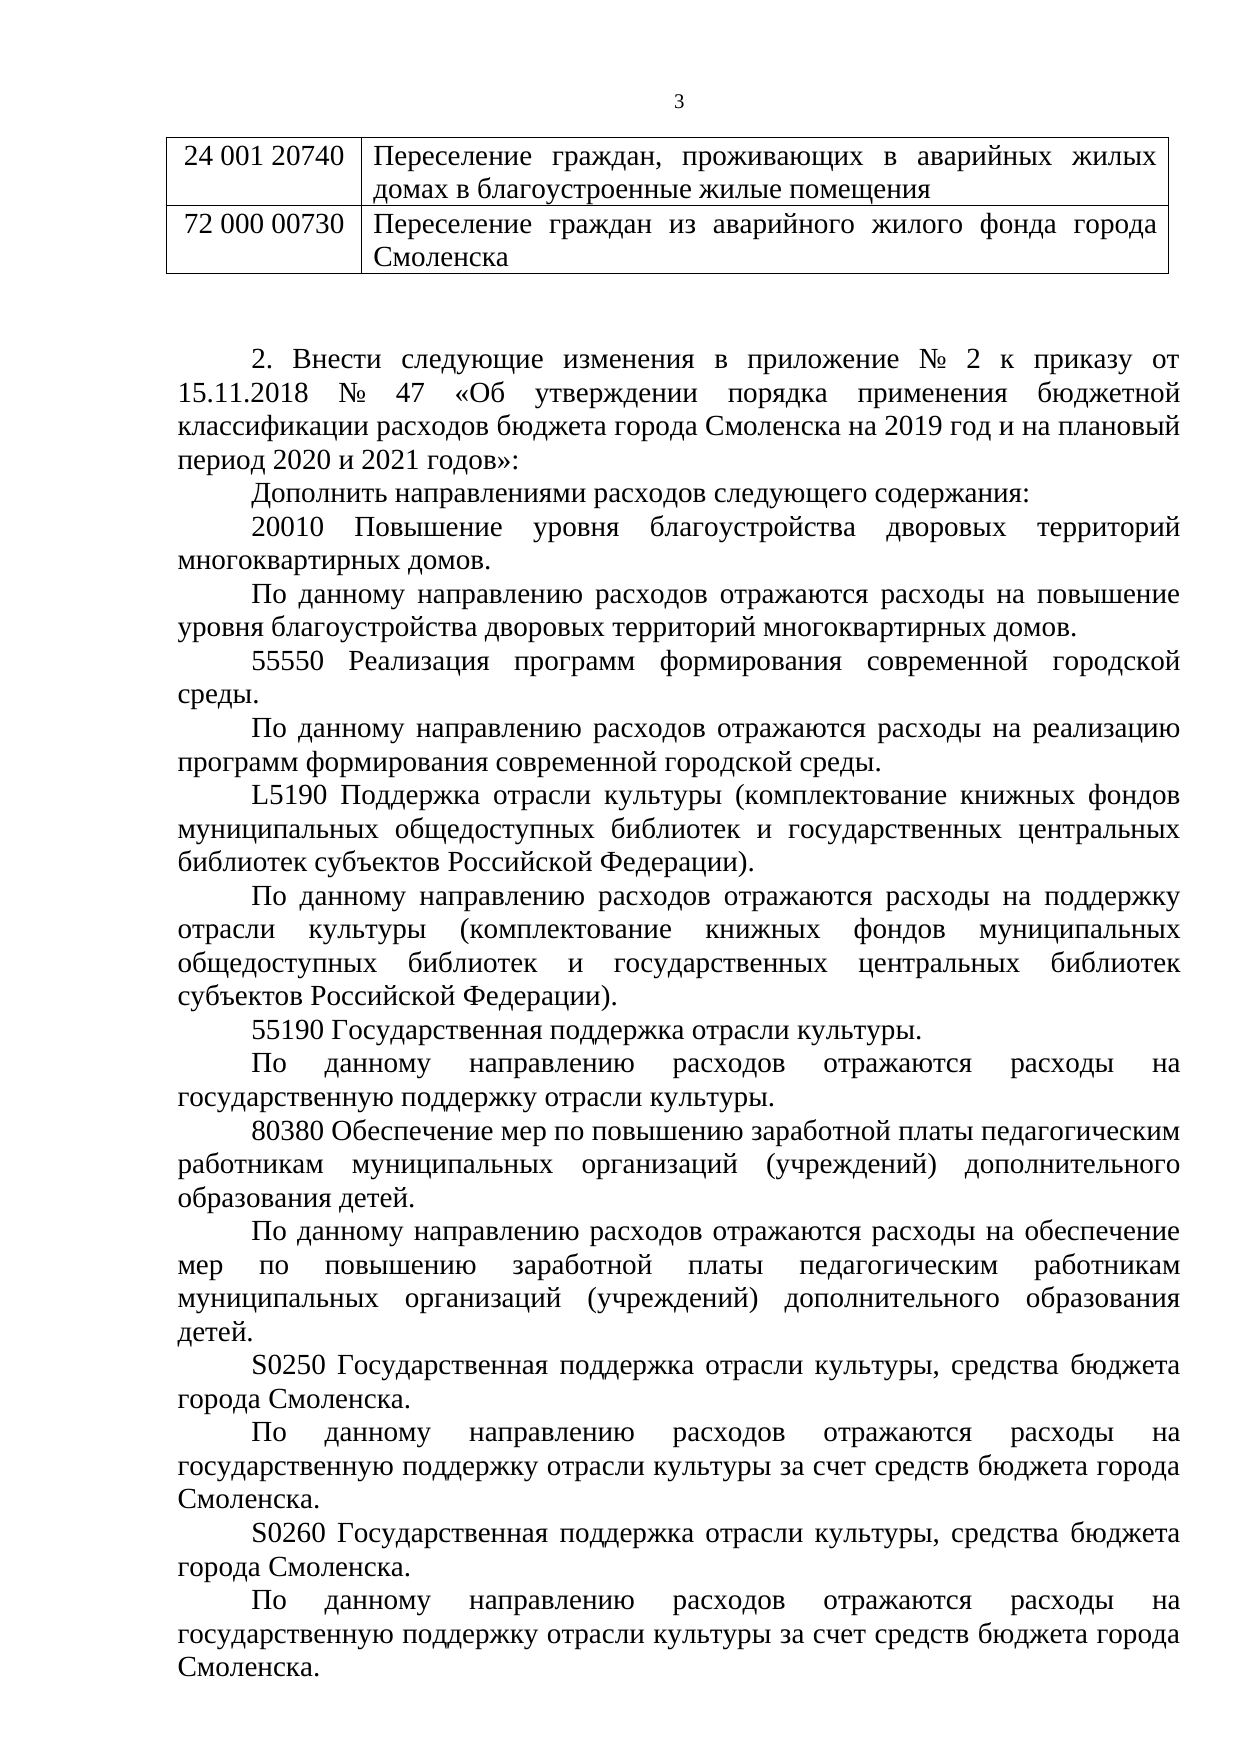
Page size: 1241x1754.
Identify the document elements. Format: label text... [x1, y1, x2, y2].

text По данному направлению расходов отражаются расходы на повышение уровня благоустройства дворовых территорий многоквартирных домов. [177, 576, 1181, 643]
text 20010 Повышение уровня благоустройства дворовых территорий многоквартирных домов. [177, 509, 1181, 576]
text 55550 Реализация программ формирования современной городской среды. [177, 643, 1181, 710]
table_cell 24 001 20740 [167, 138, 361, 205]
text По данному направлению расходов отражаются расходы на государственную поддержку отрасли культуры. [177, 1046, 1181, 1113]
text По данному направлению расходов отражаются расходы на государственную поддержку отрасли культуры за счет средств бюджета города Смоленска. [177, 1414, 1181, 1515]
text По данному направлению расходов отражаются расходы на обеспечение мер по повышению заработной платы педагогическим работникам муниципальных организаций (учреждений) дополнительного образования детей. [177, 1213, 1181, 1347]
text По данному направлению расходов отражаются расходы на реализацию программ формирования современной городской среды. [177, 710, 1181, 777]
text 80380 Обеспечение мер по повышению заработной платы педагогическим работникам муниципальных организаций (учреждений) дополнительного образования детей. [177, 1113, 1181, 1213]
text 55190 Государственная поддержка отрасли культуры. [177, 1012, 1181, 1046]
text S0250 Государственная поддержка отрасли культуры, средства бюджета города Смоленска. [177, 1347, 1181, 1414]
table_cell Переселение граждан из аварийного жилого фонда города Смоленска [362, 206, 1168, 273]
text По данному направлению расходов отражаются расходы на государственную поддержку отрасли культуры за счет средств бюджета города Смоленска. [177, 1582, 1181, 1683]
table_cell Переселение граждан, проживающих в аварийных жилых домах в благоустроенные жилые помещения [362, 138, 1168, 205]
text Дополнить направлениями расходов следующего содержания: [177, 475, 1181, 509]
text 2. Внести следующие изменения в приложение № 2 к приказу от 15.11.2018 № 47 «Об утверждении порядка применения бюджетной классификации расходов бюджета города Смоленска на 2019 год и на плановый период 2020 и 2021 годов»: [177, 341, 1181, 475]
text L5190 Поддержка отрасли культуры (комплектование книжных фондов муниципальных общедоступных библиотек и государственных центральных библиотек субъектов Российской Федерации). [177, 777, 1181, 878]
text S0260 Государственная поддержка отрасли культуры, средства бюджета города Смоленска. [177, 1515, 1181, 1582]
table_cell 72 000 00730 [167, 206, 361, 273]
text По данному направлению расходов отражаются расходы на поддержку отрасли культуры (комплектование книжных фондов муниципальных общедоступных библиотек и государственных центральных библиотек субъектов Российской Федерации). [177, 878, 1181, 1012]
